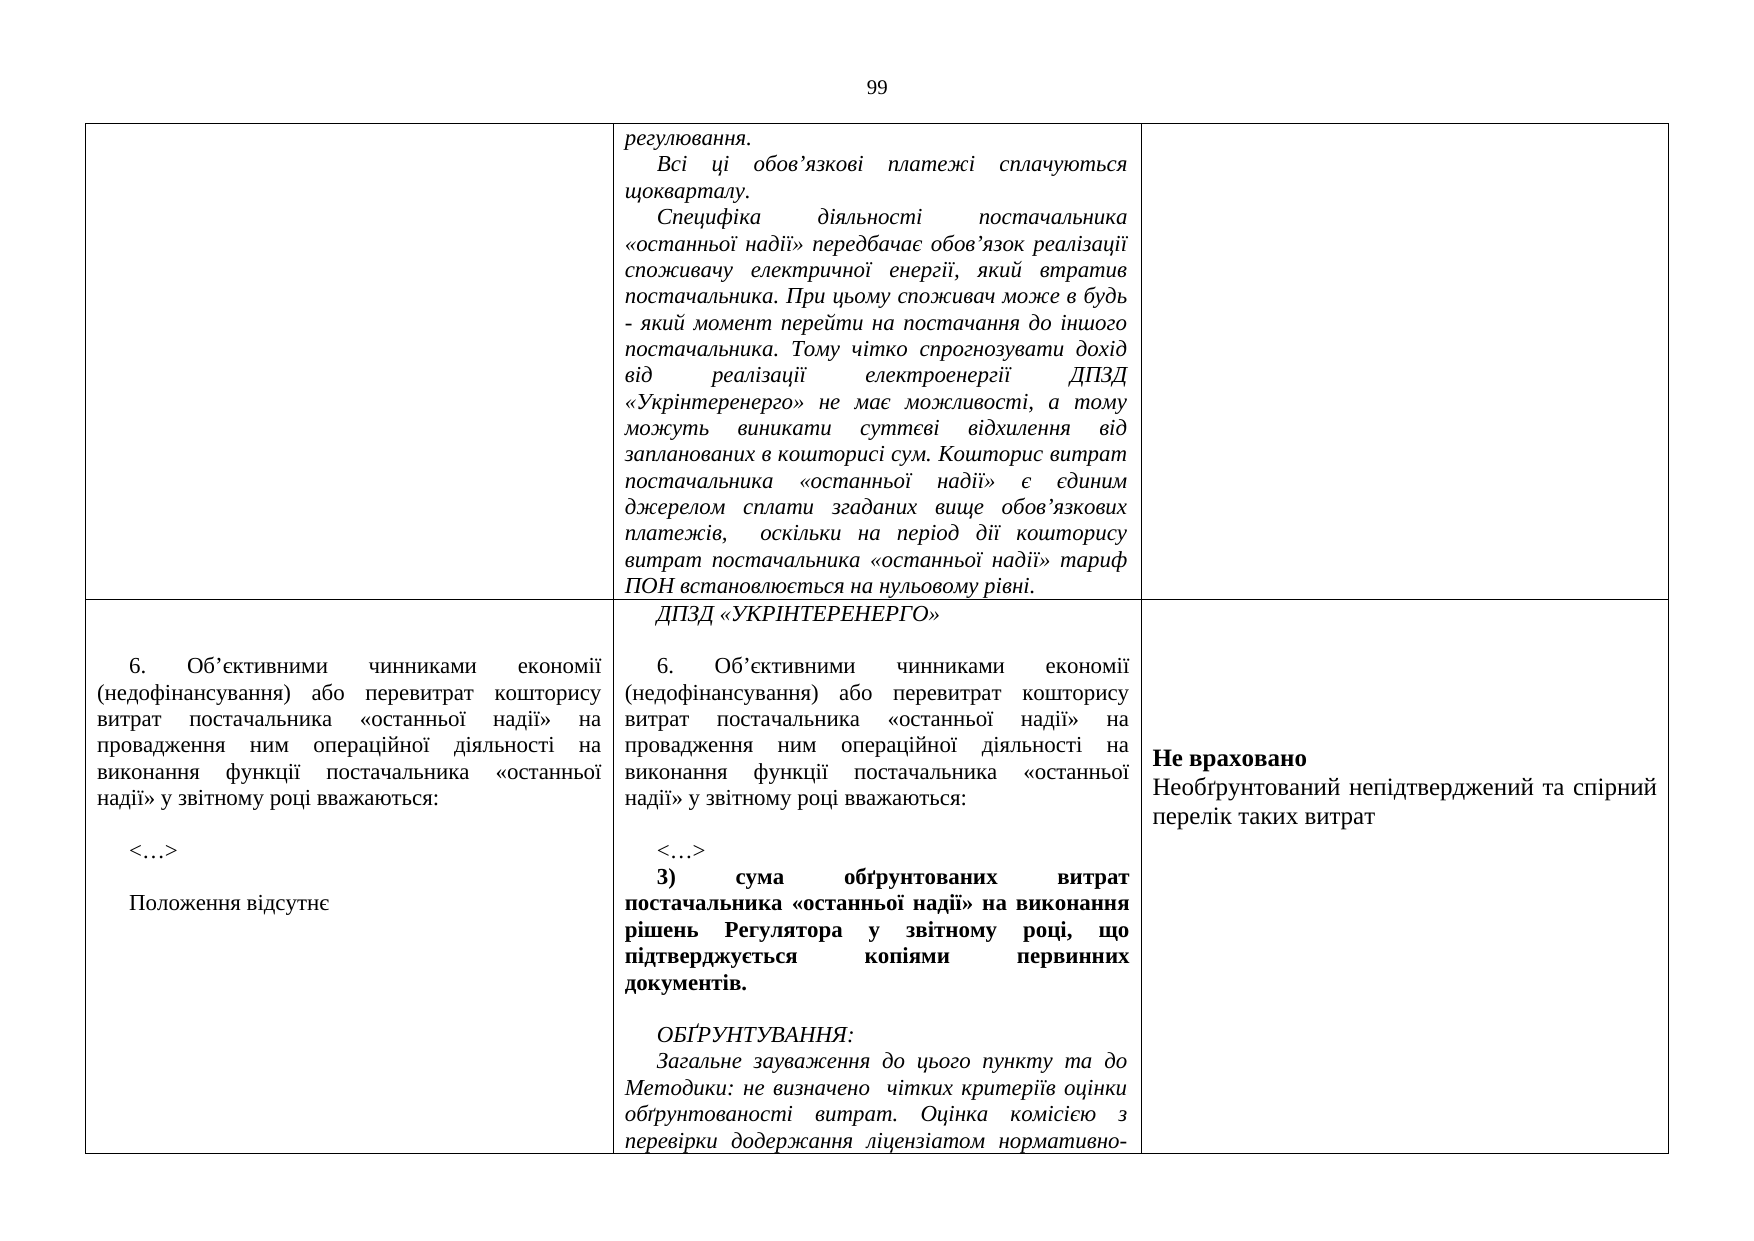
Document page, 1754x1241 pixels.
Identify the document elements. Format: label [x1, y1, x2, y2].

table_cell [86, 600, 613, 1153]
table_cell [1142, 600, 1668, 1153]
table_cell [1142, 124, 1668, 598]
table_cell [614, 124, 1141, 598]
table_cell [614, 600, 1141, 1153]
table_cell [86, 124, 613, 598]
